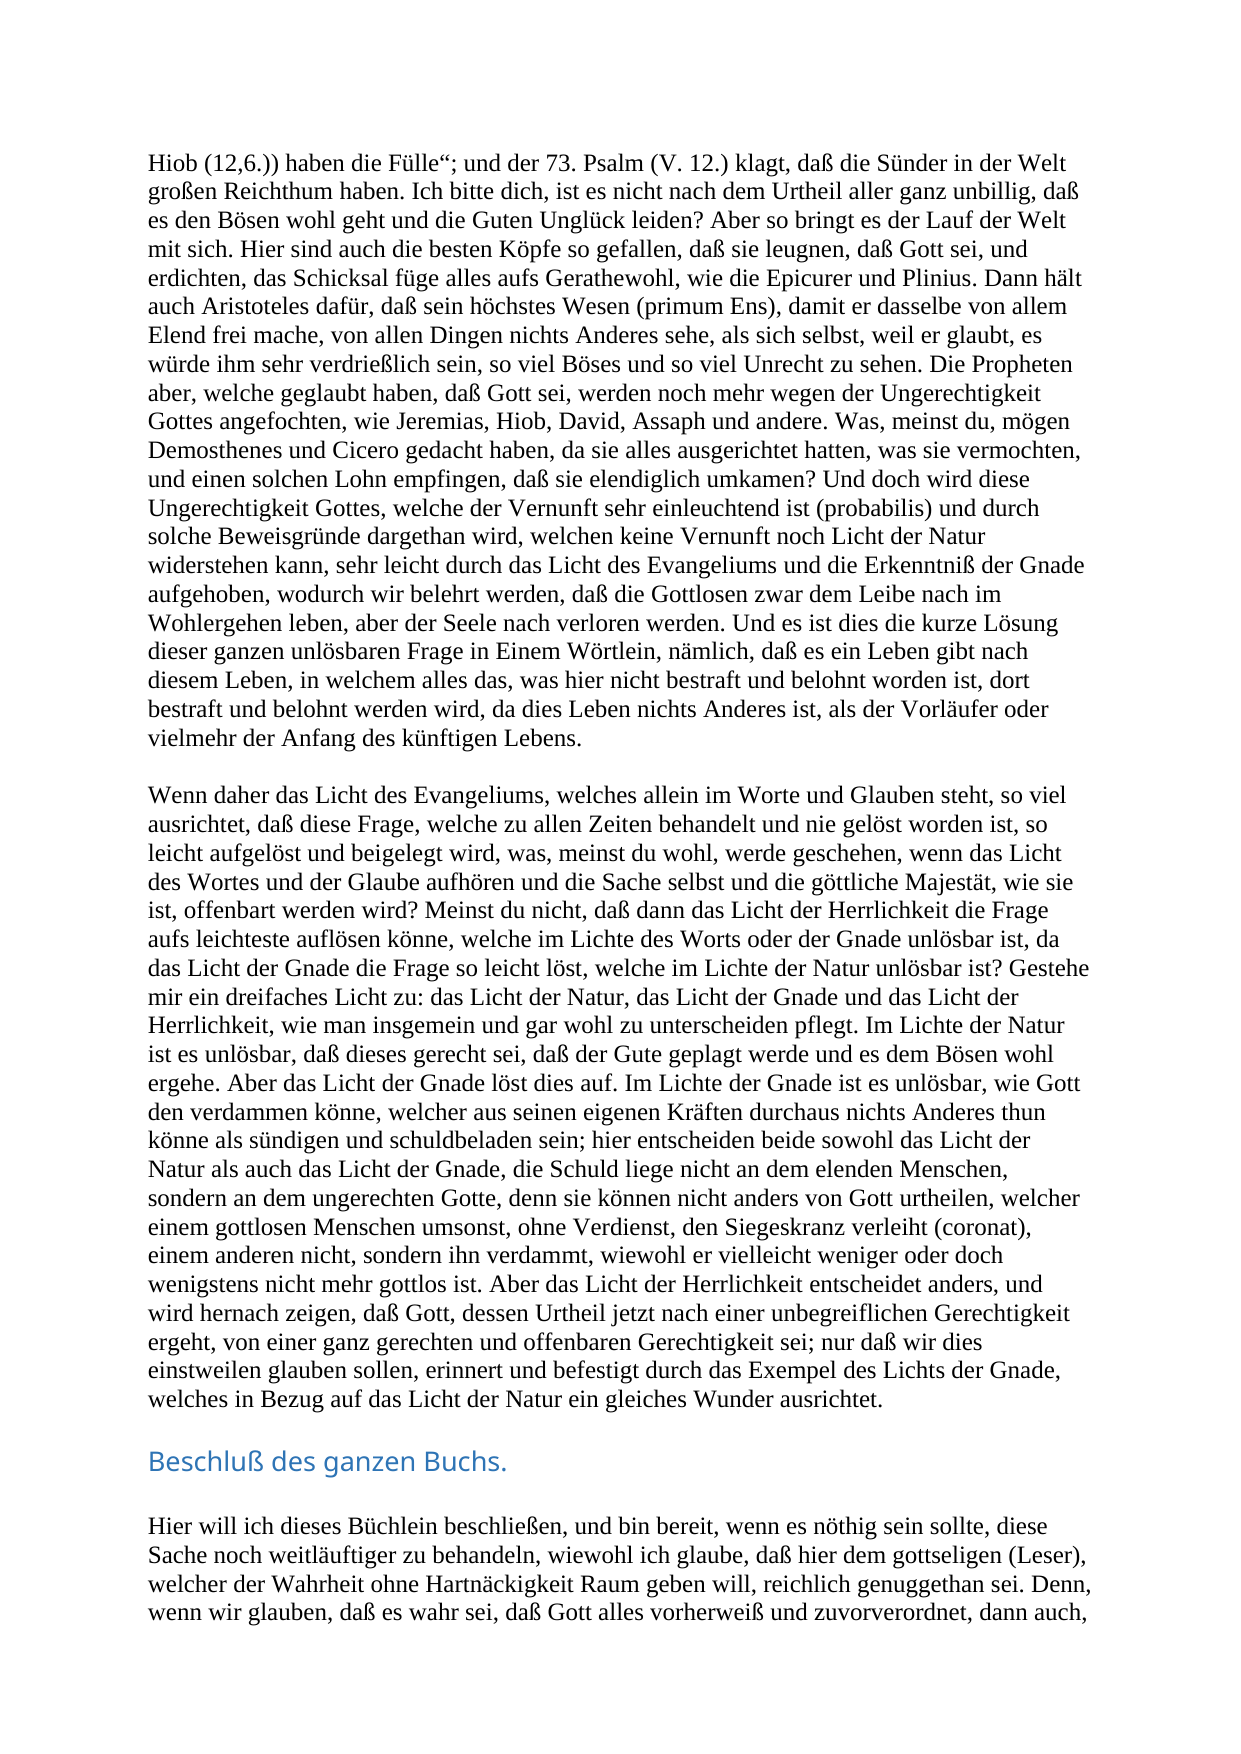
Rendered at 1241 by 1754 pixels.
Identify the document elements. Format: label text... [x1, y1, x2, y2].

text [148, 1511, 1093, 1626]
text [148, 148, 1093, 751]
subtitle Beschluß des ganzen Buchs. [148, 1442, 1093, 1479]
text Wenn daher das Licht des Evangeliums, welches allein im Worte und Glauben steht, so viel ausrichtet, daß diese Frage, welche zu allen Zeiten behandelt und nie gelöst worden ist, so leicht aufgelöst und beigelegt wird, was, meinst du wohl, werde geschehen, wenn das Licht des Wortes und der Glaube aufhören und die Sache selbst und die göttliche Majestät, wie sie ist, offenbart werden wird? Meinst du nicht, daß dann das Licht der Herrlichkeit die Frage aufs leichteste auflösen könne, welche im Lichte des Worts oder der Gnade unlösbar ist, da das Licht der Gnade die Frage so leicht löst, welche im Lichte der Natur unlösbar ist? Gestehe mir ein dreifaches Licht zu: das Licht der Natur, das Licht der Gnade und das Licht der Herrlichkeit, wie man insgemein und gar wohl zu unterscheiden pflegt. Im Lichte der Natur ist es unlösbar, daß dieses gerecht sei, daß der Gute geplagt werde und es dem Bösen wohl ergehe. Aber das Licht der Gnade löst dies auf. Im Lichte der Gnade ist es unlösbar, wie Gott den verdammen könne, welcher aus seinen eigenen Kräften durchaus nichts Anderes thun könne als sündigen und schuldbeladen sein; hier entscheiden beide sowohl das Licht der Natur als auch das Licht der Gnade, die Schuld liege nicht an dem elenden Menschen, sondern an dem ungerechten Gotte, denn sie können nicht anders von Gott urtheilen, welcher einem gottlosen Menschen umsonst, ohne Verdienst, den Siegeskranz verleiht (coronat), einem anderen nicht, sondern ihn verdammt, wiewohl er vielleicht weniger oder doch wenigstens nicht mehr gottlos ist. Aber das Licht der Herrlichkeit entscheidet anders, und wird hernach zeigen, daß Gott, dessen Urtheil jetzt nach einer unbegreiflichen Gerechtigkeit ergeht, von einer ganz gerechten und offenbaren Gerechtigkeit sei; nur daß wir dies einstweilen glauben sollen, erinnert und befestigt durch das Exempel des Lichts der Gnade, welches in Bezug auf das Licht der Natur ein gleiches Wunder ausrichtet. [148, 781, 1093, 1413]
